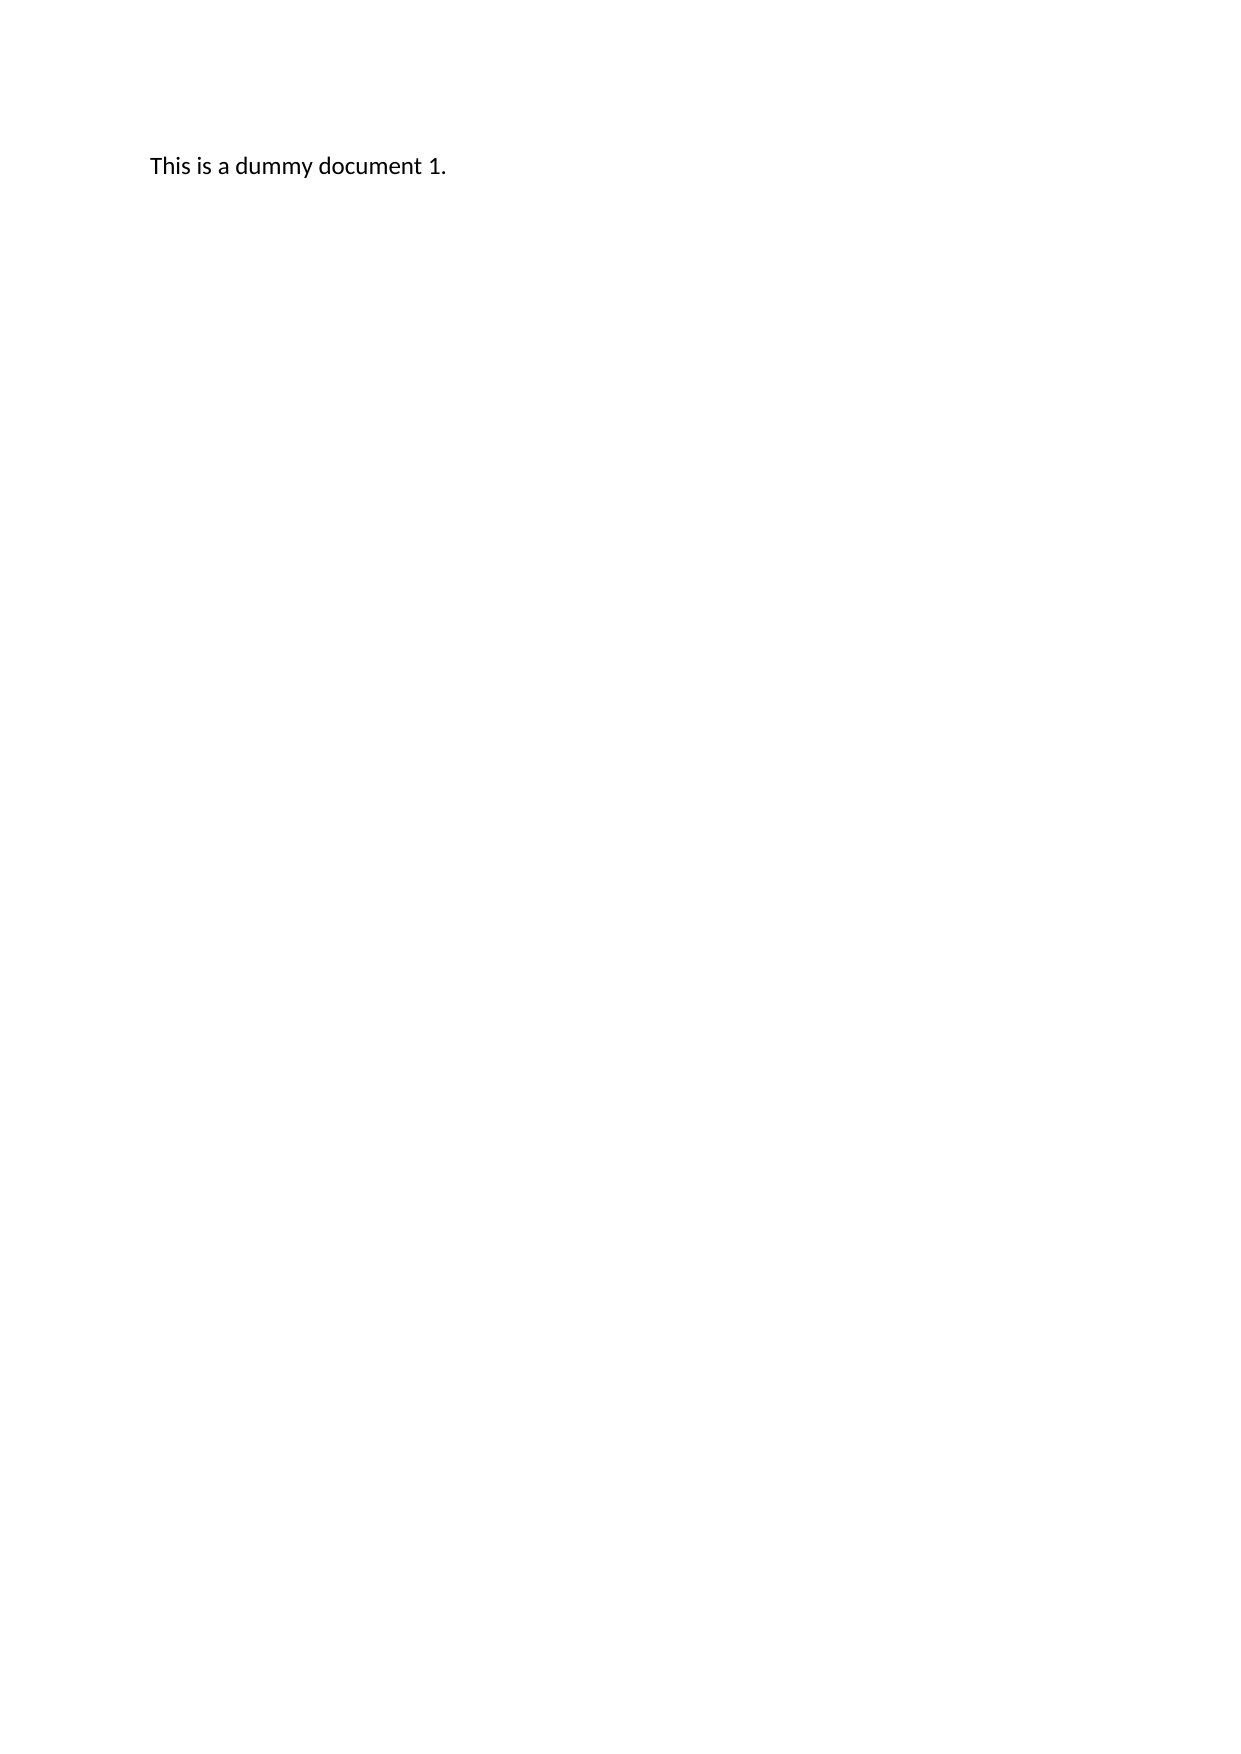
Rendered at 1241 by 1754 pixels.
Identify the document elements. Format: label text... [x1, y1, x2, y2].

text This is a dummy document 1. [150, 150, 1090, 181]
